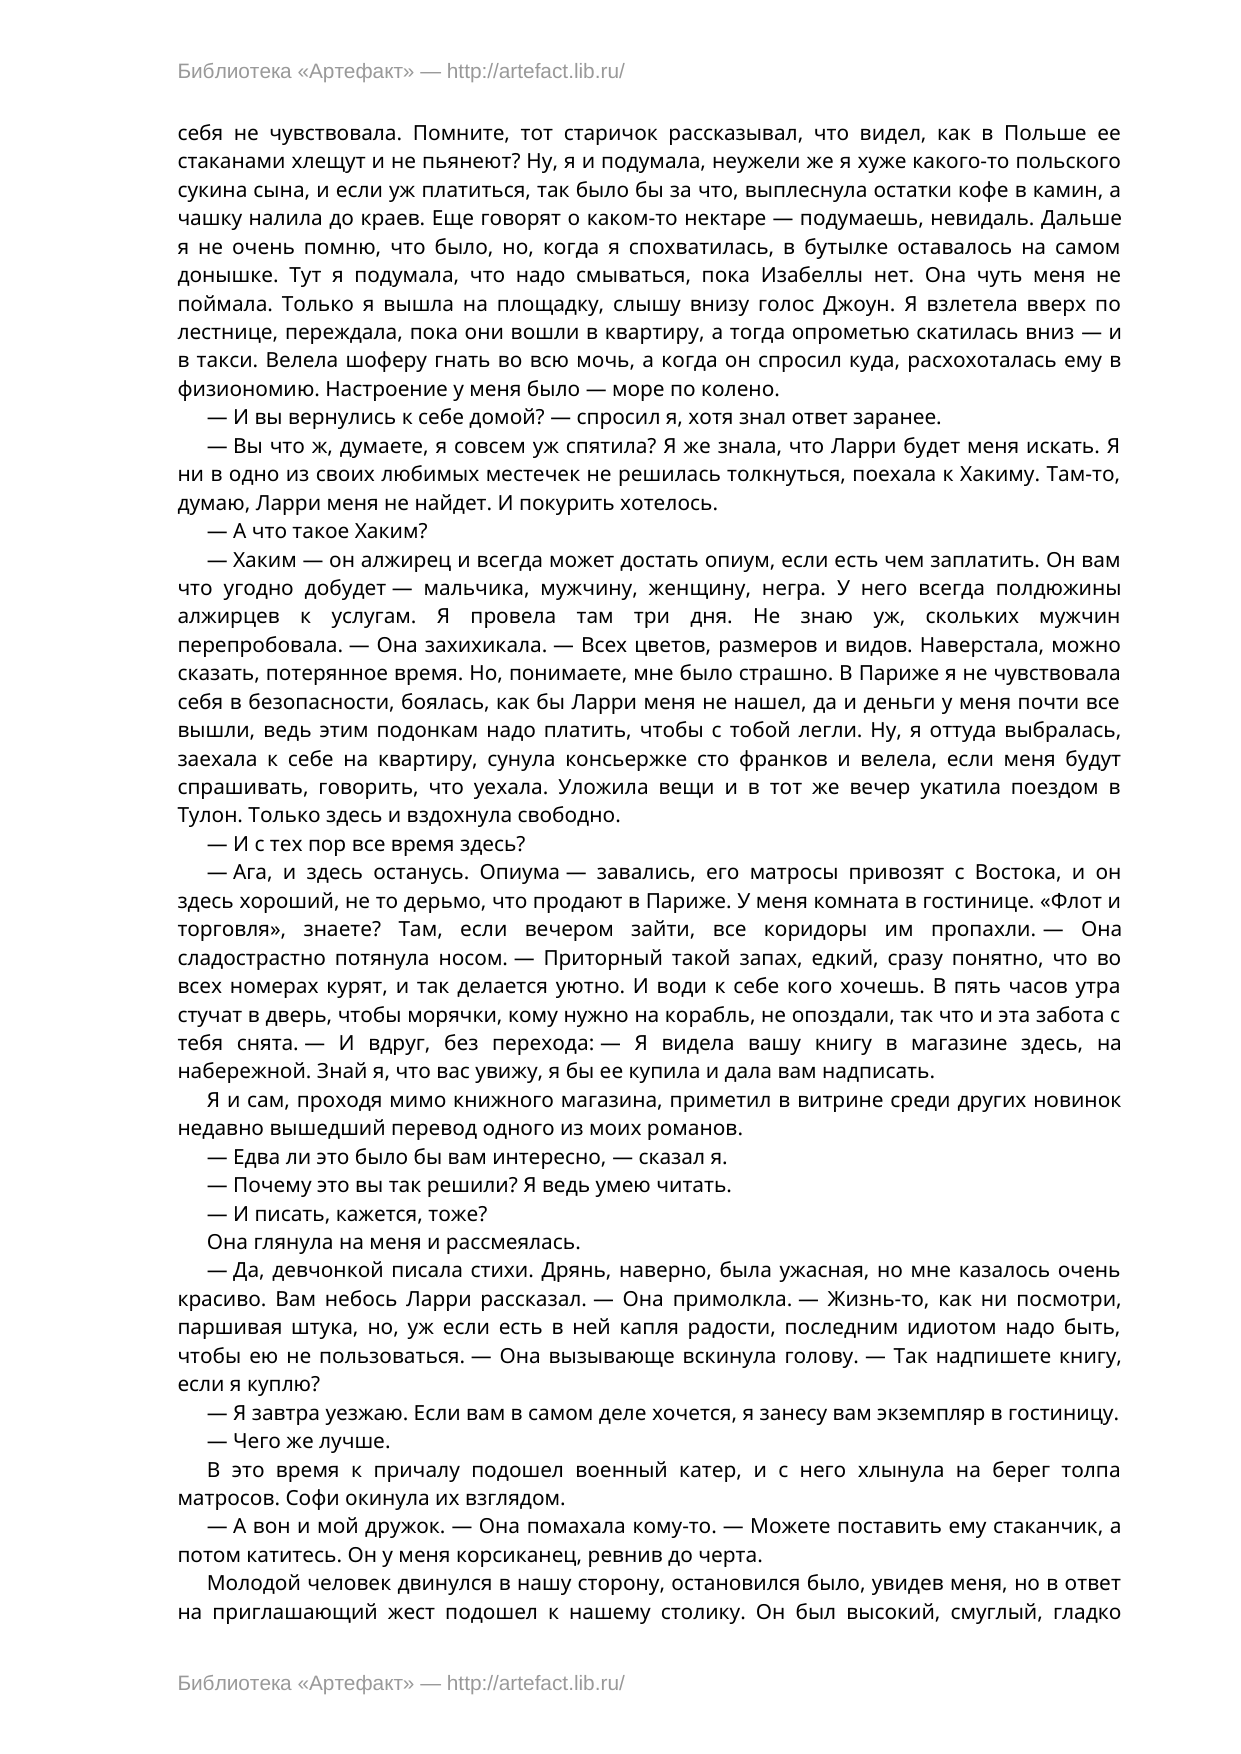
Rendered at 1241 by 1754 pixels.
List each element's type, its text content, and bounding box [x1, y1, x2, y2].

text — А что такое Хаким? [177, 516, 1122, 545]
text — И вы вернулись к себе домой? — спросил я, хотя знал ответ заранее. [177, 402, 1122, 431]
text — Ага, и здесь останусь. Опиума — завались, его матросы привозят с Востока, и он здесь хороший, не то дерьмо, что продают в Париже. У меня комната в гостинице. «Флот и торговля», знаете? Там, если вечером зайти, все коридоры им пропахли. — Она сладострастно потянула носом. — Приторный такой запах, едкий, сразу понятно, что во всех номерах курят, и так делается уютно. И води к себе кого хочешь. В пять часов утра стучат в дверь, чтобы морячки, кому нужно на корабль, не опоздали, так что и эта забота с тебя снята. — И вдруг, без перехода: — Я видела вашу книгу в магазине здесь, на набережной. Знай я, что вас увижу, я бы ее купила и дала вам надписать. [177, 857, 1122, 1085]
text Я и сам, проходя мимо книжного магазина, приметил в витрине среди других новинок недавно вышедший перевод одного из моих романов. [177, 1085, 1122, 1142]
text — Едва ли это было бы вам интересно, — сказал я. [177, 1142, 1122, 1170]
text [177, 1568, 1122, 1625]
text — Да, девчонкой писала стихи. Дрянь, наверно, была ужасная, но мне казалось очень красиво. Вам небось Ларри рассказал. — Она примолкла. — Жизнь-то, как ни посмотри, паршивая штука, но, уж если есть в ней капля радости, последним идиотом надо быть, чтобы ею не пользоваться. — Она вызывающе вскинула голову. — Так надпишете книгу, если я куплю? [177, 1256, 1122, 1398]
text — Чего же лучше. [177, 1426, 1122, 1455]
text — И с тех пор все время здесь? [177, 829, 1122, 857]
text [177, 118, 1122, 402]
text — Почему это вы так решили? Я ведь умею читать. [177, 1170, 1122, 1199]
text — Я завтра уезжаю. Если вам в самом деле хочется, я занесу вам экземпляр в гостиницу. [177, 1398, 1122, 1426]
text — И писать, кажется, тоже? [177, 1199, 1122, 1227]
text Она глянула на меня и рассмеялась. [177, 1227, 1122, 1256]
text — Хаким — он алжирец и всегда может достать опиум, если есть чем заплатить. Он вам что угодно добудет — мальчика, мужчину, женщину, негра. У него всегда полдюжины алжирцев к услугам. Я провела там три дня. Не знаю уж, скольких мужчин перепробовала. — Она захихикала. — Всех цветов, размеров и видов. Наверстала, можно сказать, потерянное время. Но, понимаете, мне было страшно. В Париже я не чувствовала себя в безопасности, боялась, как бы Ларри меня не нашел, да и деньги у меня почти все вышли, ведь этим подонкам надо платить, чтобы с тобой легли. Ну, я оттуда выбралась, заехала к себе на квартиру, сунула консьержке сто франков и велела, если меня будут спрашивать, говорить, что уехала. Уложила вещи и в тот же вечер укатила поездом в Тулон. Только здесь и вздохнула свободно. [177, 545, 1122, 829]
text — Вы что ж, думаете, я совсем уж спятила? Я же знала, что Ларри будет меня искать. Я ни в одно из своих любимых местечек не решилась толкнуться, поехала к Хакиму. Там-то, думаю, Ларри меня не найдет. И покурить хотелось. [177, 431, 1122, 516]
text В это время к причалу подошел военный катер, и с него хлынула на берег толпа матросов. Софи окинула их взглядом. [177, 1455, 1122, 1512]
text — А вон и мой дружок. — Она помахала кому-то. — Можете поставить ему стаканчик, а потом катитесь. Он у меня корсиканец, ревнив до черта. [177, 1512, 1122, 1568]
